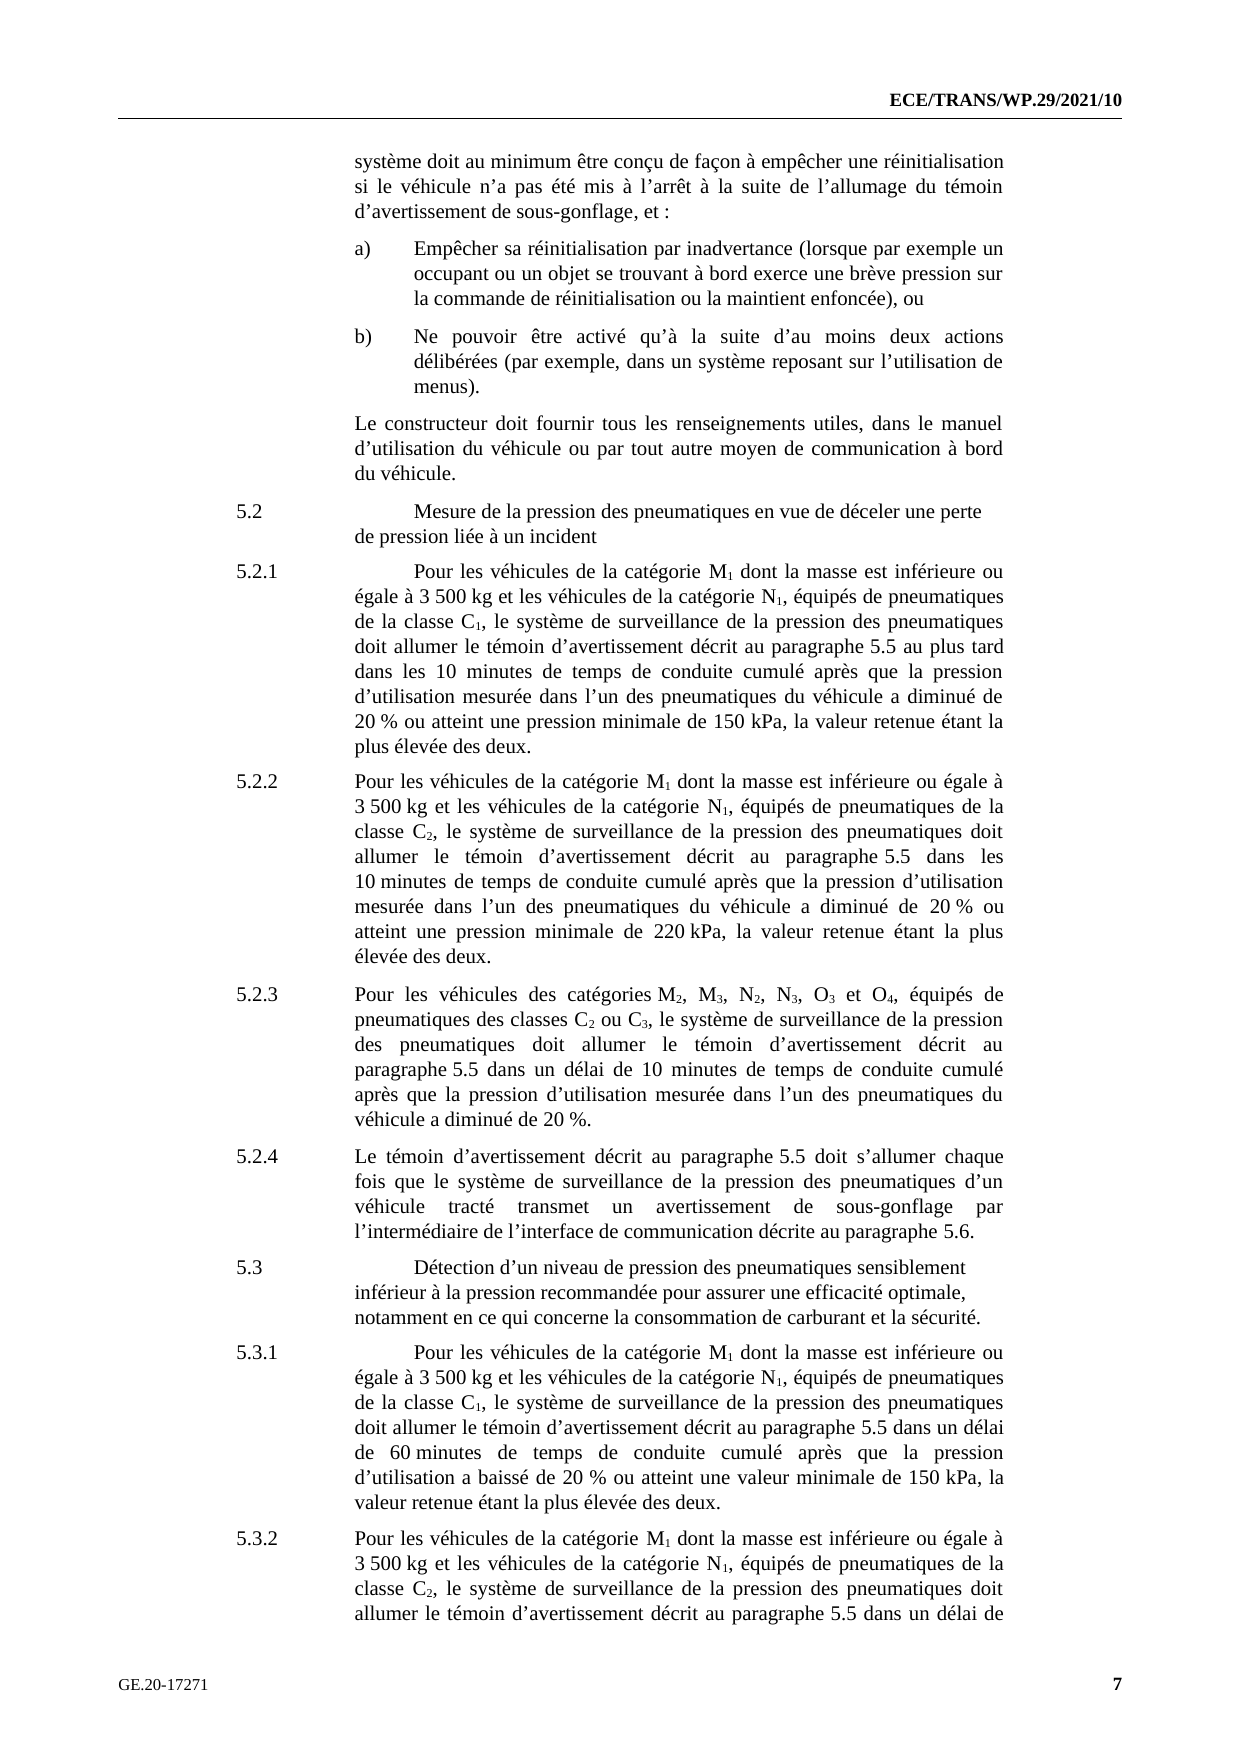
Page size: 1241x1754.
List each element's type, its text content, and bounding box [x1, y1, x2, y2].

text 5.2.3 Pour les véhicules des catégories M2, M3, N2, N3, O3 et O4, équipés de pneumatiques des classes C2 ou C3, le système de surveillance de la pression des pneumatiques doit allumer le témoin d’avertissement décrit au paragraphe 5.5 dans un délai de 10 minutes de temps de conduite cumulé après que la pression d’utilisation mesurée dans l’un des pneumatiques du véhicule a diminué de 20 %. [236, 981, 1004, 1131]
text 5.2.4 Le témoin d’avertissement décrit au paragraphe 5.5 doit s’allumer chaque fois que le système de surveillance de la pression des pneumatiques d’un véhicule tracté transmet un avertissement de sous-gonflage par l’intermédiaire de l’interface de communication décrite au paragraphe 5.6. [236, 1143, 1004, 1243]
list b) Ne pouvoir être activé qu’à la suite d’au moins deux actions délibérées (par exemple, dans un système reposant sur l’utilisation de menus). [354, 323, 1004, 398]
text 5.2 Mesure de la pression des pneumatiques en vue de déceler une perte de pression liée à un incident [236, 498, 1004, 548]
text 5.2.2 Pour les véhicules de la catégorie M1 dont la masse est inférieure ou égale à 3 500 kg et les véhicules de la catégorie N1, équipés de pneumatiques de la classe C2, le système de surveillance de la pression des pneumatiques doit allumer le témoin d’avertissement décrit au paragraphe 5.5 dans les 10 minutes de temps de conduite cumulé après que la pression d’utilisation mesurée dans l’un des pneumatiques du véhicule a diminué de 20 % ou atteint une pression minimale de 220 kPa, la valeur retenue étant la plus élevée des deux. [236, 768, 1004, 968]
text 5.3 Détection d’un niveau de pression des pneumatiques sensiblement inférieur à la pression recommandée pour assurer une efficacité optimale, notamment en ce qui concerne la consommation de carburant et la sécurité. [236, 1254, 1004, 1329]
text 5.3.1 Pour les véhicules de la catégorie M1 dont la masse est inférieure ou égale à 3 500 kg et les véhicules de la catégorie N1, équipés de pneumatiques de la classe C1, le système de surveillance de la pression des pneumatiques doit allumer le témoin d’avertissement décrit au paragraphe 5.5 dans un délai de 60 minutes de temps de conduite cumulé après que la pression d’utilisation a baissé de 20 % ou atteint une valeur minimale de 150 kPa, la valeur retenue étant la plus élevée des deux. [236, 1339, 1004, 1514]
list a) Empêcher sa réinitialisation par inadvertance (lorsque par exemple un occupant ou un objet se trouvant à bord exerce une brève pression sur la commande de réinitialisation ou la maintient enfoncée), ou [354, 235, 1004, 310]
text 5.2.1 Pour les véhicules de la catégorie M1 dont la masse est inférieure ou égale à 3 500 kg et les véhicules de la catégorie N1, équipés de pneumatiques de la classe C1, le système de surveillance de la pression des pneumatiques doit allumer le témoin d’avertissement décrit au paragraphe 5.5 au plus tard dans les 10 minutes de temps de conduite cumulé après que la pression d’utilisation mesurée dans l’un des pneumatiques du véhicule a diminué de 20 % ou atteint une pression minimale de 150 kPa, la valeur retenue étant la plus élevée des deux. [236, 558, 1004, 758]
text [236, 1525, 1004, 1625]
text Le constructeur doit fournir tous les renseignements utiles, dans le manuel d’utilisation du véhicule ou par tout autre moyen de communication à bord du véhicule. [354, 410, 1004, 485]
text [354, 148, 1004, 223]
